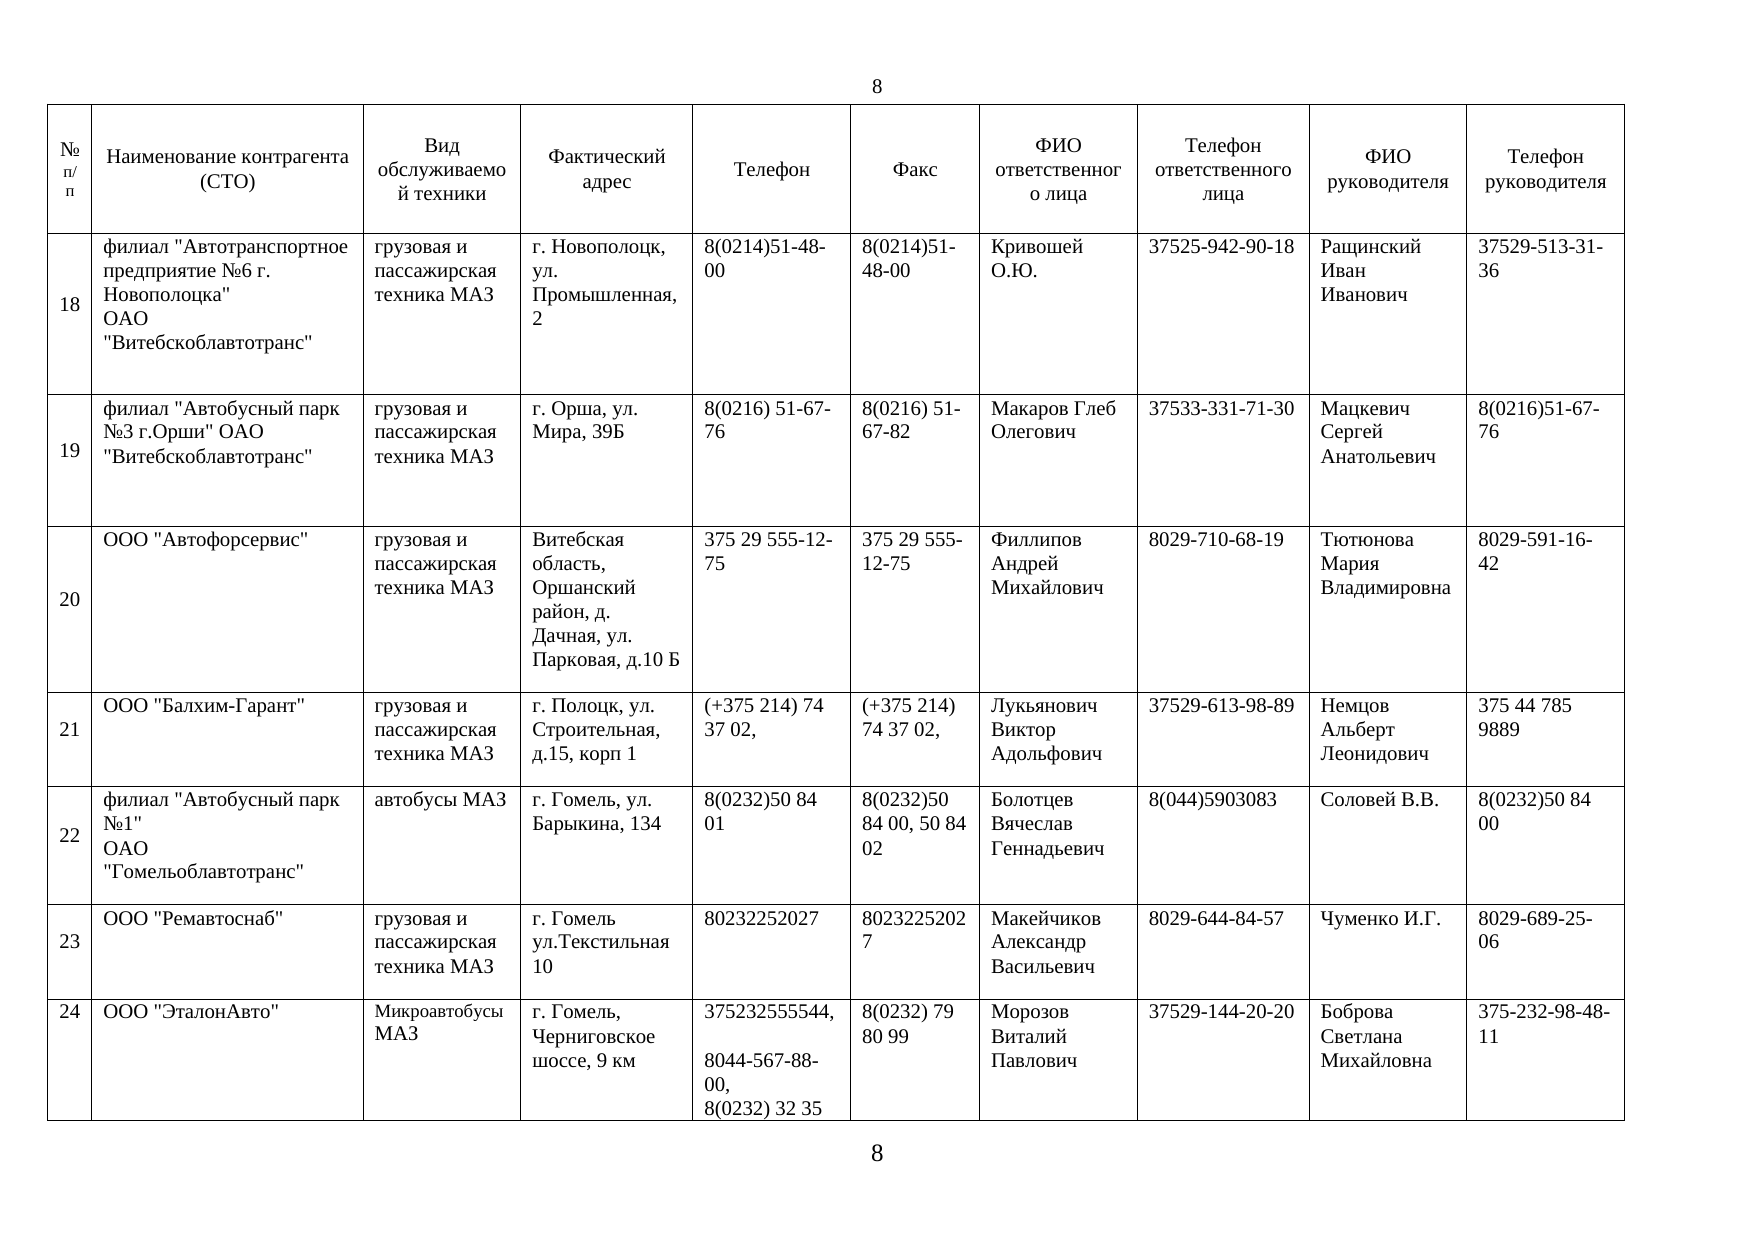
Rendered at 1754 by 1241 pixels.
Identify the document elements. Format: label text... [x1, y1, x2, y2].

table_header Наименование контрагента (СТО) [92, 105, 363, 233]
table_cell грузовая и пассажирская техника МАЗ [364, 395, 520, 526]
table_header Вид обслуживаемой техники [364, 105, 520, 233]
table_cell автобусы МАЗ [364, 787, 520, 904]
table_header Фактический адрес [521, 105, 692, 233]
table_cell 8(0232)50 84 00, 50 84 02 [851, 787, 979, 904]
table_cell 37525-942-90-18 [1138, 234, 1309, 394]
table_cell 8029-644-84-57 [1138, 905, 1309, 998]
table_header № п/п [48, 105, 91, 233]
table_cell ООО "ЭталонАвто" [92, 1000, 363, 1120]
table_cell 37533-331-71-30 [1138, 395, 1309, 526]
table_cell г. Гомель ул.Текстильная 10 [521, 905, 692, 998]
table_cell Боброва Светлана Михайловна [1310, 1000, 1466, 1120]
table_cell г. Гомель, Черниговское шоссе, 9 км [521, 1000, 692, 1120]
table_header ФИО ответственного лица [980, 105, 1137, 233]
table_cell 80232252027 [851, 905, 979, 998]
table_cell г. Гомель, ул. Барыкина, 134 [521, 787, 692, 904]
table_cell Немцов Альберт Леонидович [1310, 693, 1466, 786]
table_cell 37529-513-31-36 [1467, 234, 1624, 394]
table_cell 8(0232) 79 80 99 [851, 1000, 979, 1120]
table_cell Морозов Виталий Павлович [980, 1000, 1137, 1120]
table_cell Макейчиков Александр Васильевич [980, 905, 1137, 998]
table_cell 19 [48, 395, 91, 526]
table_cell 20 [48, 527, 91, 692]
table_cell 375 29 555-12-75 [693, 527, 850, 692]
table_cell Филлипов Андрей Михайлович [980, 527, 1137, 692]
table_cell г. Новополоцк, ул. Промышленная, 2 [521, 234, 692, 394]
table_cell ООО "Балхим-Гарант" [92, 693, 363, 786]
table_cell 8(0216) 51-67-76 [693, 395, 850, 526]
table_cell 80232252027 [693, 905, 850, 998]
table_cell Витебская область, Оршанский район, д. Дачная, ул. Парковая, д.10 Б [521, 527, 692, 692]
table_cell 8(0214)51-48-00 [693, 234, 850, 394]
table_cell 18 [48, 234, 91, 394]
table_cell филиал "Автобусный парк №1" ОАО "Гомельоблавтотранс" [92, 787, 363, 904]
table_cell 375 44 785 9889 [1467, 693, 1624, 786]
table_cell грузовая и пассажирская техника МАЗ [364, 527, 520, 692]
table_cell 24 [48, 1000, 91, 1120]
table_cell 8029-710-68-19 [1138, 527, 1309, 692]
table_cell (+375 214) 74 37 02, [851, 693, 979, 786]
table_cell Лукьянович Виктор Адольфович [980, 693, 1137, 786]
table_cell Чуменко И.Г. [1310, 905, 1466, 998]
table_cell 37529-144-20-20 [1138, 1000, 1309, 1120]
table_cell Соловей В.В. [1310, 787, 1466, 904]
table_header Телефон [693, 105, 850, 233]
table_cell г. Орша, ул. Мира, 39Б [521, 395, 692, 526]
table_cell 8(0216) 51-67-82 [851, 395, 979, 526]
table_cell г. Полоцк, ул. Строительная, д.15, корп 1 [521, 693, 692, 786]
table_cell грузовая и пассажирская техника МАЗ [364, 905, 520, 998]
table_cell Тютюнова Мария Владимировна [1310, 527, 1466, 692]
table_header Телефон руководителя [1467, 105, 1624, 233]
table_cell 8029-689-25-06 [1467, 905, 1624, 998]
table_cell 22 [48, 787, 91, 904]
table_cell 8(0232)50 84 00 [1467, 787, 1624, 904]
table_cell 37529-613-98-89 [1138, 693, 1309, 786]
table_cell филиал "Автобусный парк №3 г.Орши" ОАО "Витебскоблавтотранс" [92, 395, 363, 526]
table_cell 8029-591-16-42 [1467, 527, 1624, 692]
table_cell Болотцев Вячеслав Геннадьевич [980, 787, 1137, 904]
table_cell филиал "Автотранспортное предприятие №6 г. Новополоцка" ОАО "Витебскоблавтотранс" [92, 234, 363, 394]
table_header ФИО руководителя [1310, 105, 1466, 233]
table_cell 8(044)5903083 [1138, 787, 1309, 904]
table_cell ООО "Автофорсервис" [92, 527, 363, 692]
table_cell (+375 214) 74 37 02, [693, 693, 850, 786]
table_cell 375 29 555-12-75 [851, 527, 979, 692]
table_cell 8(0232)50 84 01 [693, 787, 850, 904]
table_cell 21 [48, 693, 91, 786]
table_cell Кривошей О.Ю. [980, 234, 1137, 394]
table_cell 375-232-98-48-11 [1467, 1000, 1624, 1120]
table_cell грузовая и пассажирская техника МАЗ [364, 693, 520, 786]
table_cell 23 [48, 905, 91, 998]
table_header Факс [851, 105, 979, 233]
table_cell Ращинский Иван Иванович [1310, 234, 1466, 394]
table_cell Мацкевич Сергей Анатольевич [1310, 395, 1466, 526]
table_cell 8(0214)51-48-00 [851, 234, 979, 394]
table_cell 8(0216)51-67-76 [1467, 395, 1624, 526]
table_cell 375232555544, 8044-567-88-00, 8(0232) 32 35 02 [693, 1000, 850, 1120]
table_cell Макаров Глеб Олегович [980, 395, 1137, 526]
table_cell Микроавтобусы МАЗ [364, 1000, 520, 1120]
table_cell ООО "Ремавтоснаб" [92, 905, 363, 998]
table_header Телефон ответственного лица [1138, 105, 1309, 233]
table_cell грузовая и пассажирская техника МАЗ [364, 234, 520, 394]
